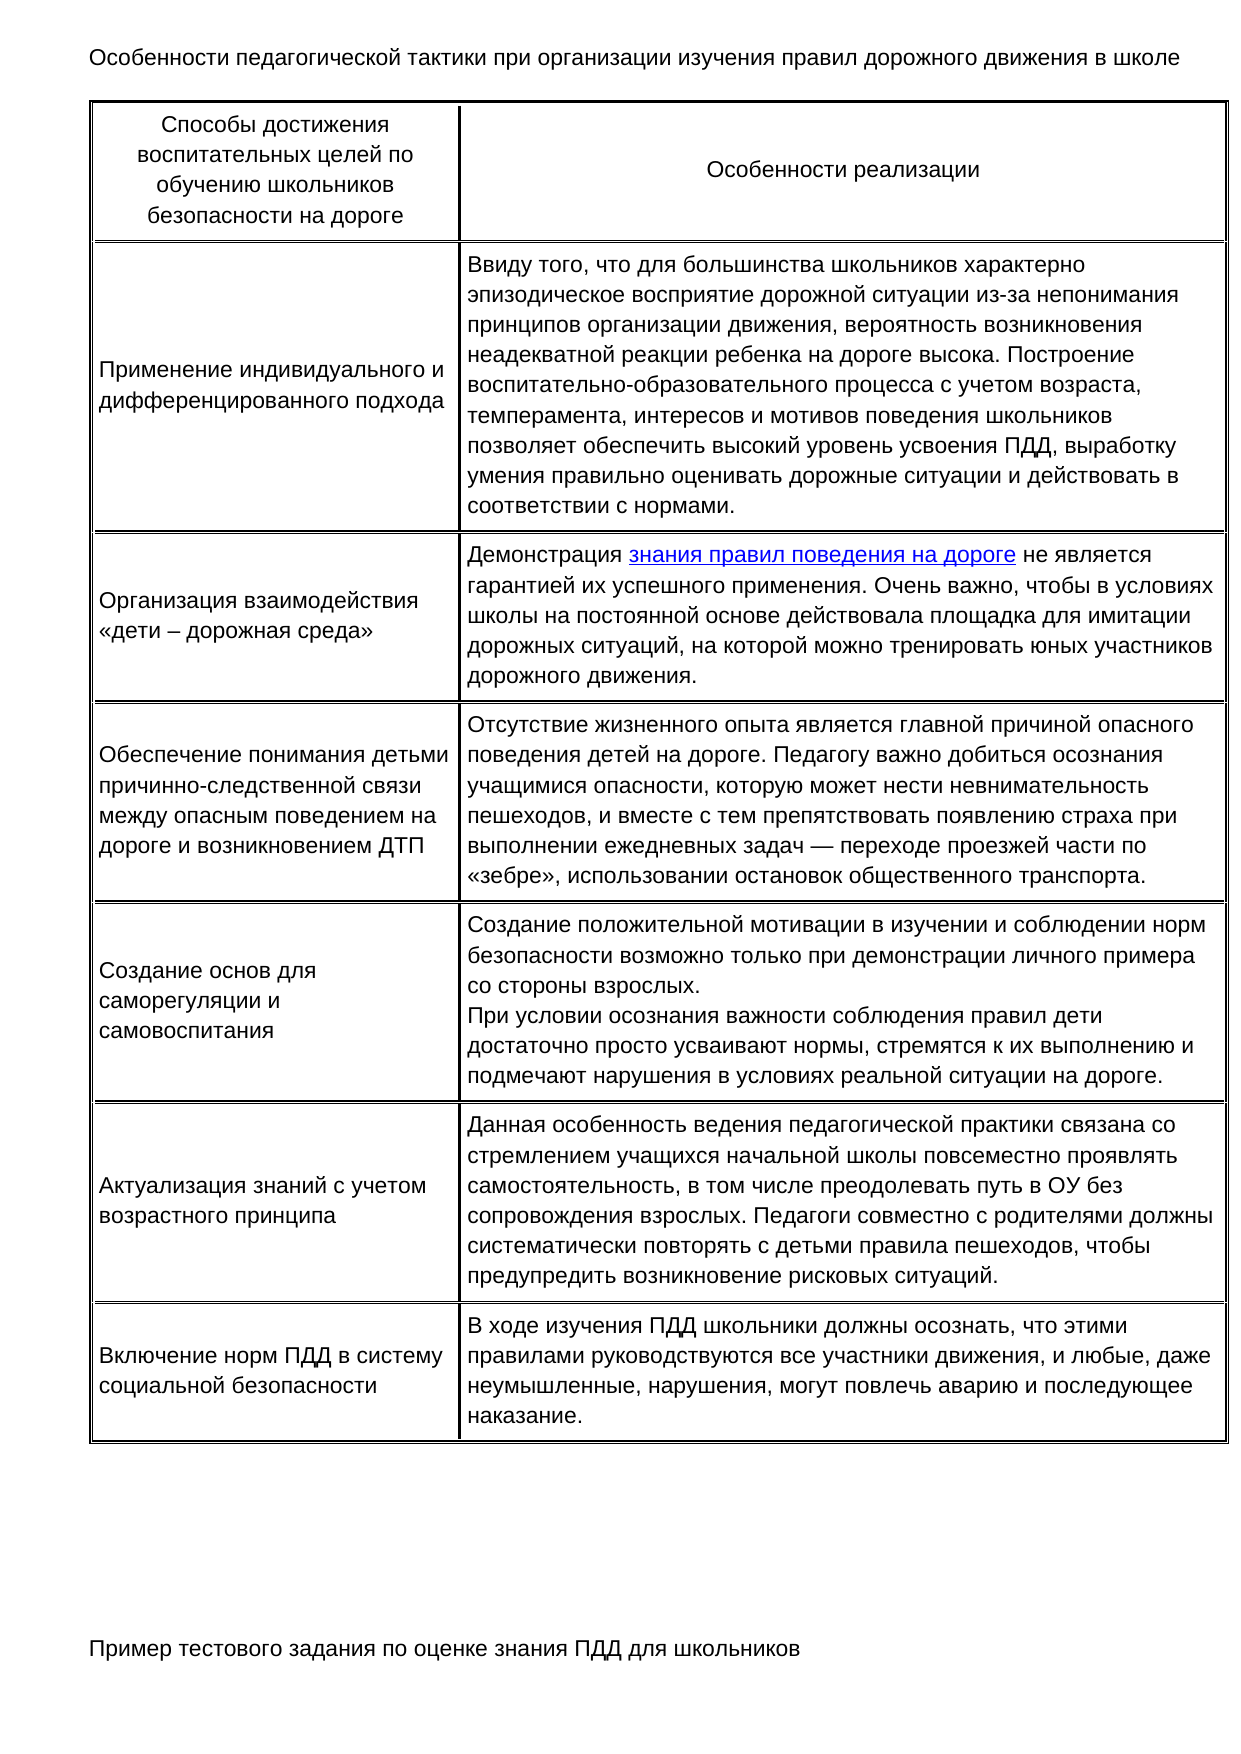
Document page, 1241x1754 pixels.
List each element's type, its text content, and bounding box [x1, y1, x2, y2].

table_cell Применение индивидуального и дифференцированного подхода [93, 240, 458, 530]
table_cell Отсутствие жизненного опыта является главной причиной опасного поведения детей на дороге. Педагогу важно добиться осознания учащимися опасности, которую может нести невнимательность пешеходов, и вместе с тем препятствовать появлению страха при выполнении ежедневных задач — переходе проезжей части по «зебре», использовании остановок общественного транспорта. [461, 700, 1226, 900]
text Пример тестового задания по оценке знания ПДД для школьников [89, 1635, 1181, 1661]
table_cell Организация взаимодействия «дети – дорожная среда» [93, 530, 458, 700]
table_cell Ввиду того, что для большинства школьников характерно эпизодическое восприятие дорожной ситуации из-за непонимания принципов организации движения, вероятность возникновения неадекватной реакции ребенка на дороге высока. Построение воспитательно-образовательного процесса с учетом возраста, темперамента, интересов и мотивов поведения школьников позволяет обеспечить высокий уровень усвоения ПДД, выработку умения правильно оценивать дорожные ситуации и действовать в соответствии с нормами. [461, 240, 1226, 530]
table_cell Данная особенность ведения педагогической практики связана со стремлением учащихся начальной школы повсеместно проявлять самостоятельность, в том числе преодолевать путь в ОУ без сопровождения взрослых. Педагоги совместно с родителями должны систематически повторять с детьми правила пешеходов, чтобы предупредить возникновение рисковых ситуаций. [461, 1100, 1226, 1301]
table_cell Актуализация знаний с учетом возрастного принципа [93, 1100, 458, 1301]
text Особенности педагогической тактики при организации изучения правил дорожного движения в школе [89, 44, 1181, 71]
table_cell Демонстрация знания правил поведения на дороге не является гарантией их успешного применения. Очень важно, чтобы в условиях школы на постоянной основе действовала площадка для имитации дорожных ситуаций, на которой можно тренировать юных участников дорожного движения. [461, 530, 1226, 700]
table_cell В ходе изучения ПДД школьники должны осознать, что этими правилами руководствуются все участники движения, и любые, даже неумышленные, нарушения, могут повлечь аварию и последующее наказание. [459, 1301, 1227, 1440]
table_cell Обеспечение понимания детьми причинно-следственной связи между опасным поведением на дороге и возникновением ДТП [93, 700, 458, 900]
table_cell Создание основ для саморегуляции и самовоспитания [93, 900, 458, 1100]
table_cell Создание положительной мотивации в изучении и соблюдении норм безопасности возможно только при демонстрации личного примера со стороны взрослых. При условии осознания важности соблюдения правил дети достаточно просто усваивают нормы, стремятся к их выполнению и подмечают нарушения в условиях реальной ситуации на дороге. [461, 900, 1226, 1100]
table_cell Включение норм ПДД в систему социальной безопасности [91, 1301, 459, 1440]
table_header Способы достижения воспитательных целей по обучению школьников безопасности на дороге [93, 103, 459, 239]
table_header Особенности реализации [459, 103, 1225, 239]
